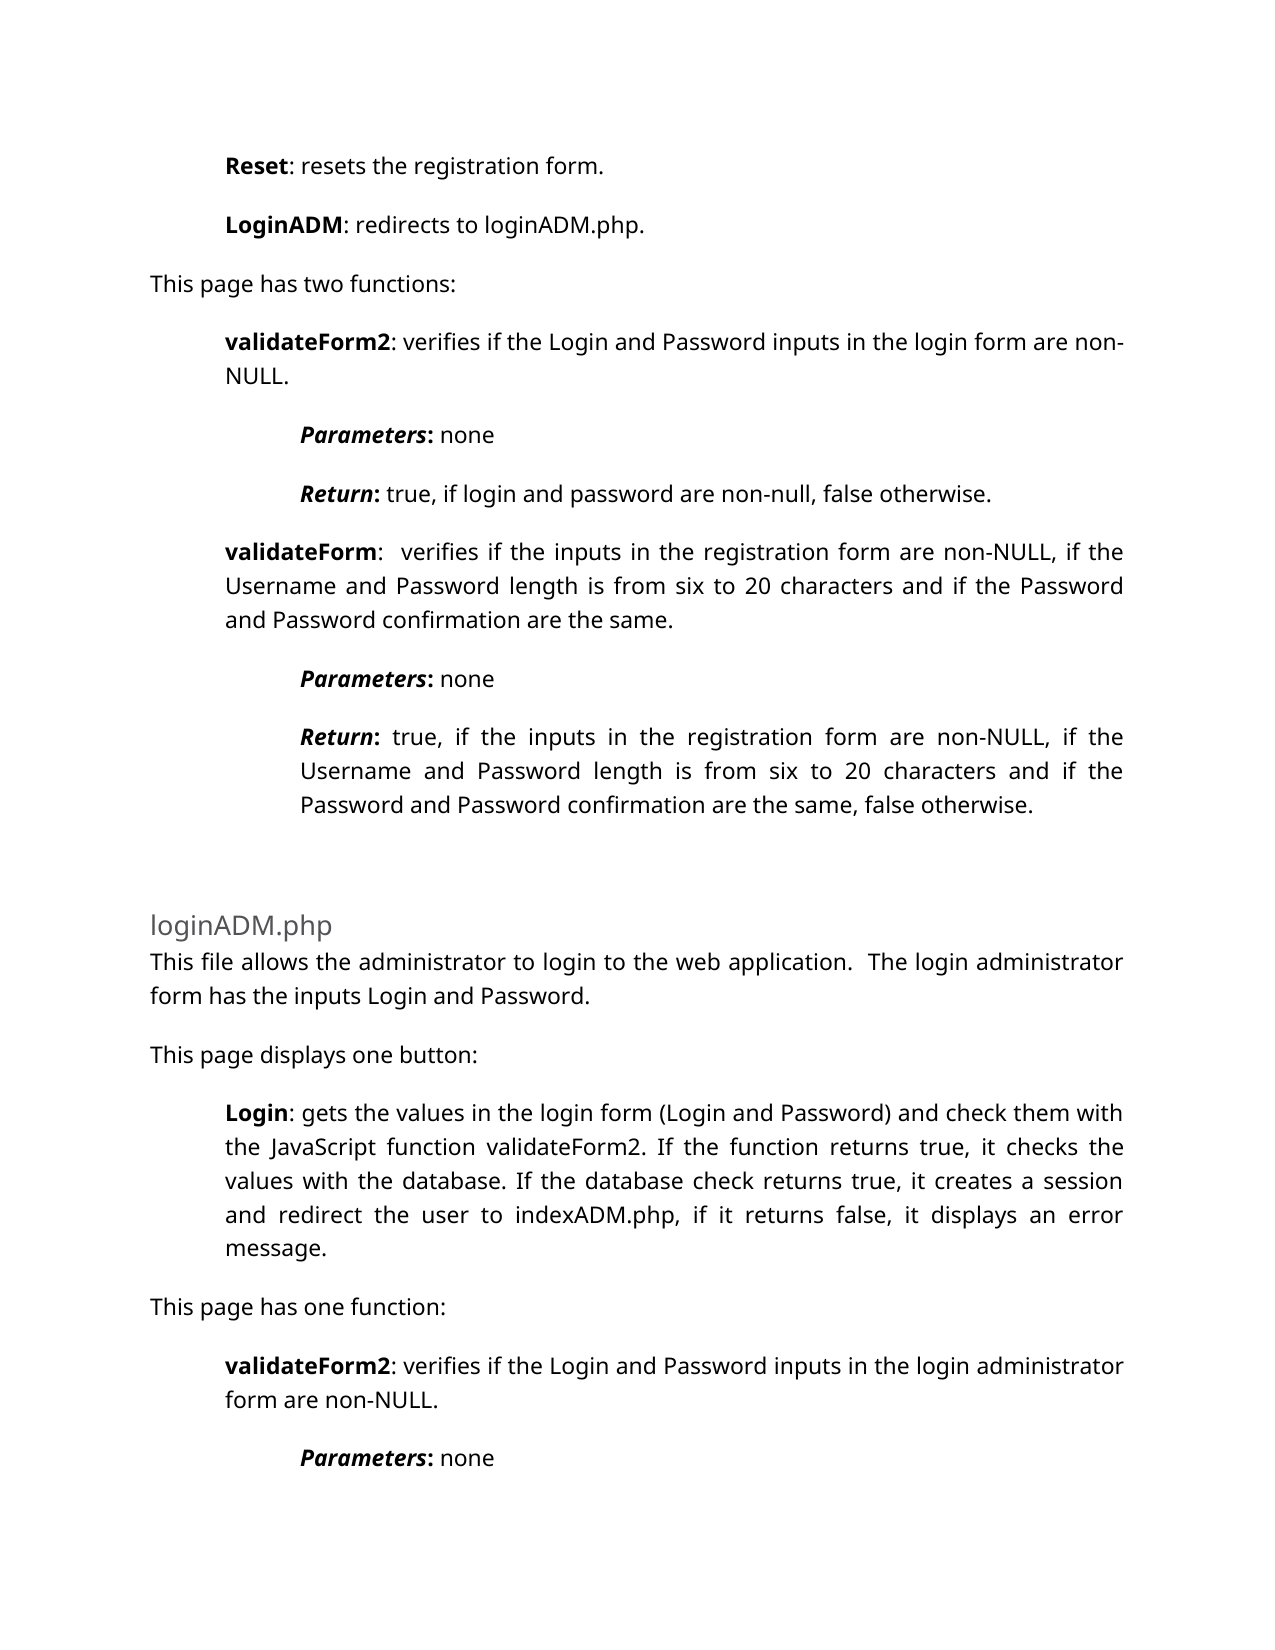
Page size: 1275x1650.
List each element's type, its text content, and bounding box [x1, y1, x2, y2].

text This page displays one button: [150, 1038, 1125, 1070]
text Reset: resets the registration form. [225, 150, 1125, 181]
text validateForm2: verifies if the Login and Password inputs in the login administrator form are non-NULL. [225, 1350, 1125, 1415]
text Login: gets the values in the login form (Login and Password) and check them with the JavaScript function validateForm2. If the function returns true, it checks the values with the database. If the database check returns true, it creates a session and redirect the user to indexADM.php, if it returns false, it displays an error message. [225, 1097, 1125, 1263]
subtitle loginADM.php [150, 906, 1125, 943]
text validateForm2: verifies if the Login and Password inputs in the login form are non- NULL. [225, 326, 1125, 391]
text Return: true, if the inputs in the registration form are non-NULL, if the Username and Password length is from six to 20 characters and if the Password and Password confirmation are the same, false otherwise. [300, 721, 1125, 820]
text Return: true, if login and password are non-null, false otherwise. [225, 477, 1125, 509]
text This file allows the administrator to login to the web application. The login administrator form has the inputs Login and Password. [150, 946, 1125, 1011]
text This page has one function: [150, 1291, 1125, 1322]
text Parameters: none [225, 1442, 1125, 1473]
text This page has two functions: [150, 267, 1125, 299]
text validateForm: verifies if the inputs in the registration form are non-NULL, if the Username and Password length is from six to 20 characters and if the Password and Password confirmation are the same. [225, 536, 1125, 635]
text LoginADM: redirects to loginADM.php. [225, 209, 1125, 240]
text Parameters: none [225, 662, 1125, 694]
text Parameters: none [225, 419, 1125, 450]
